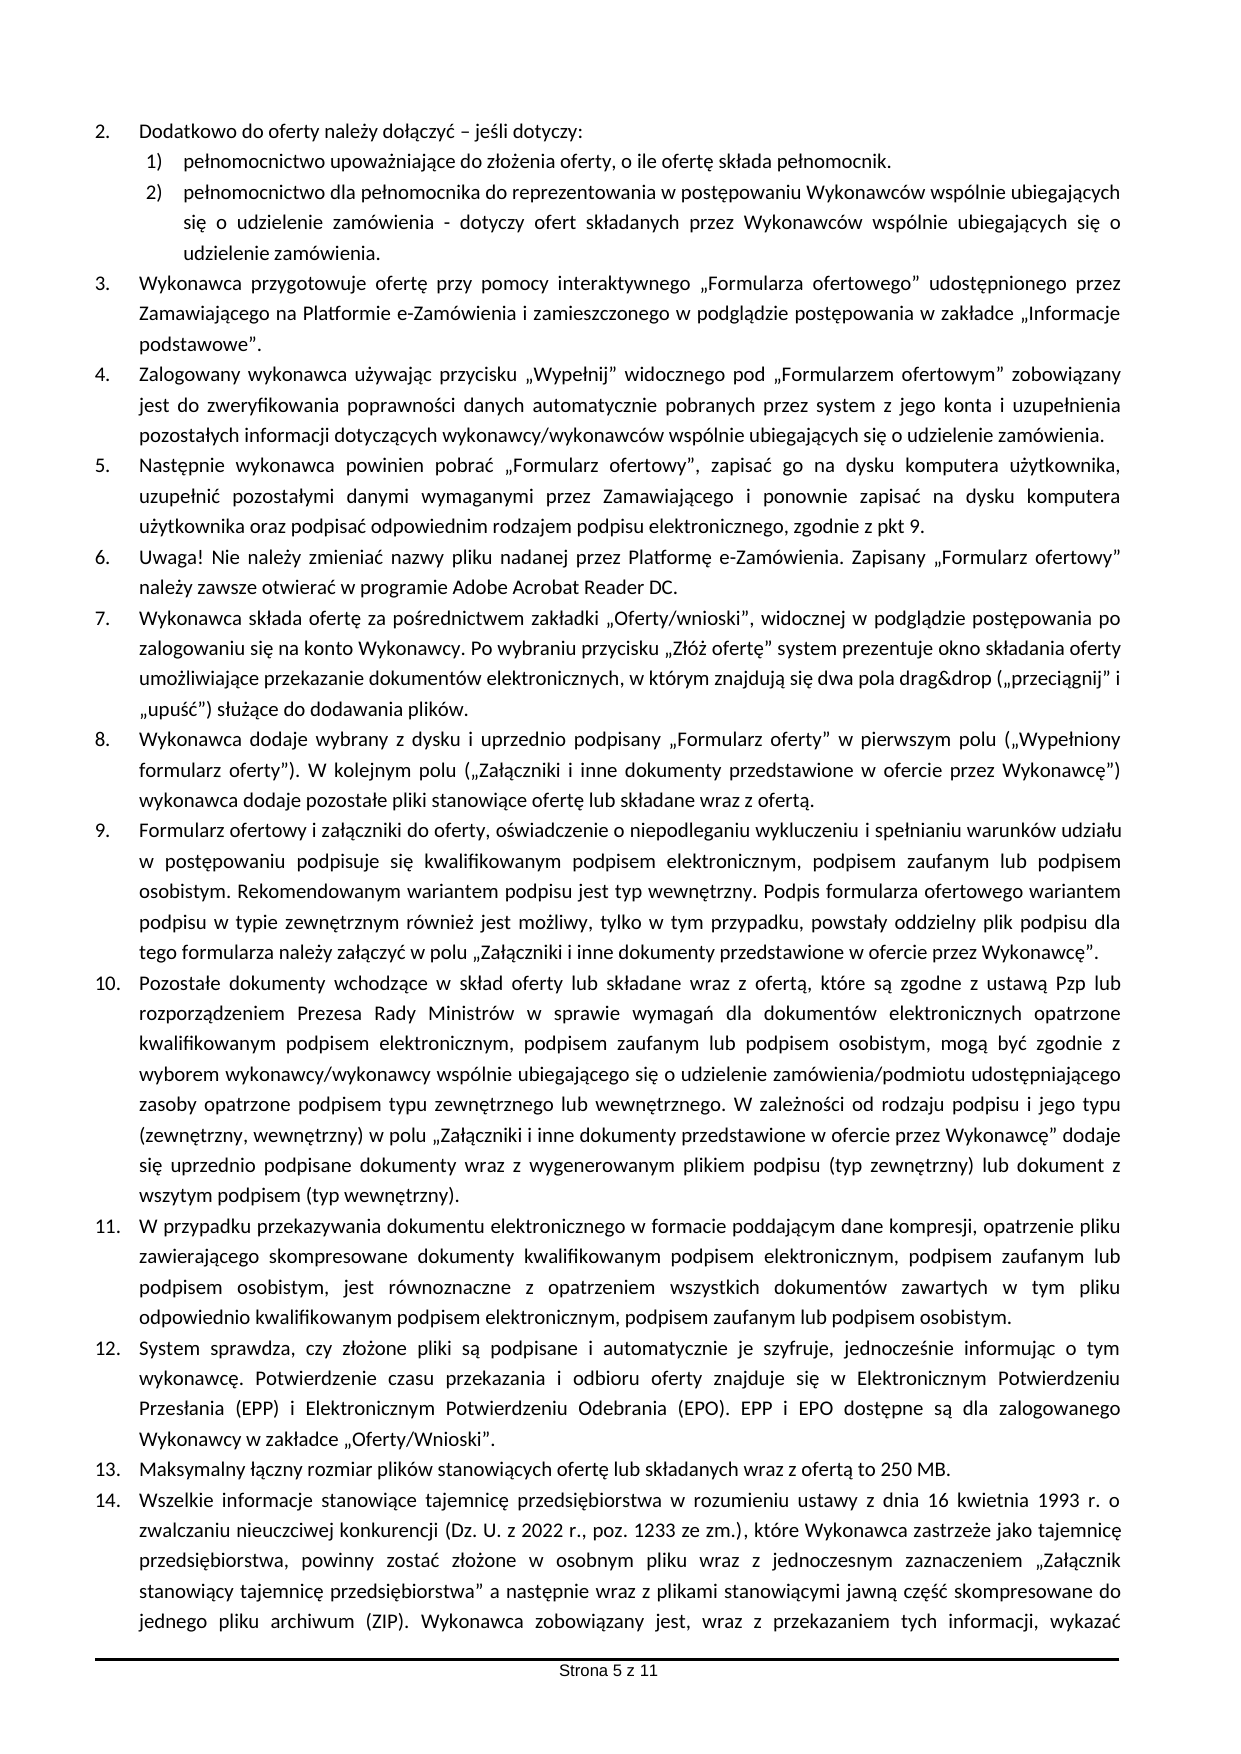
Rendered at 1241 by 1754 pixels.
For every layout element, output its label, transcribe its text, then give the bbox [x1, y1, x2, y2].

list Wykonawca dodaje wybrany z dysku i uprzednio podpisany „Formularz oferty” w pierwszym polu („Wypełniony formularz oferty”). W kolejnym polu („Załączniki i inne dokumenty przedstawione w ofercie przez Wykonawcę”) wykonawca dodaje pozostałe pliki stanowiące ofertę lub składane wraz z ofertą. [94, 726, 1122, 813]
list Formularz ofertowy i załączniki do oferty, oświadczenie o niepodleganiu wykluczeniu i spełnianiu warunków udziału w postępowaniu podpisuje się kwalifikowanym podpisem elektronicznym, podpisem zaufanym lub podpisem osobistym. Rekomendowanym wariantem podpisu jest typ wewnętrzny. Podpis formularza ofertowego wariantem podpisu w typie zewnętrznym również jest możliwy, tylko w tym przypadku, powstały oddzielny plik podpisu dla tego formularza należy załączyć w polu „Załączniki i inne dokumenty przedstawione w ofercie przez Wykonawcę”. [94, 818, 1122, 965]
list pełnomocnictwo upoważniające do złożenia oferty, o ile ofertę składa pełnomocnik. [146, 148, 1122, 174]
list Dodatkowo do oferty należy dołączyć – jeśli dotyczy: [94, 118, 1122, 143]
list pełnomocnictwo dla pełnomocnika do reprezentowania w postępowaniu Wykonawców wspólnie ubiegających się o udzielenie zamówienia - dotyczy ofert składanych przez Wykonawców wspólnie ubiegających się o udzielenie zamówienia. [146, 179, 1122, 265]
list Uwaga! Nie należy zmieniać nazwy pliku nadanej przez Platformę e-Zamówienia. Zapisany „Formularz ofertowy” należy zawsze otwierać w programie Adobe Acrobat Reader DC. [94, 544, 1122, 600]
list W przypadku przekazywania dokumentu elektronicznego w formacie poddającym dane kompresji, opatrzenie pliku zawierającego skompresowane dokumenty kwalifikowanym podpisem elektronicznym, podpisem zaufanym lub podpisem osobistym, jest równoznaczne z opatrzeniem wszystkich dokumentów zawartych w tym pliku odpowiednio kwalifikowanym podpisem elektronicznym, podpisem zaufanym lub podpisem osobistym. [94, 1213, 1122, 1330]
list Pozostałe dokumenty wchodzące w skład oferty lub składane wraz z ofertą, które są zgodne z ustawą Pzp lub rozporządzeniem Prezesa Rady Ministrów w sprawie wymagań dla dokumentów elektronicznych opatrzone kwalifikowanym podpisem elektronicznym, podpisem zaufanym lub podpisem osobistym, mogą być zgodnie z wyborem wykonawcy/wykonawcy wspólnie ubiegającego się o udzielenie zamówienia/podmiotu udostępniającego zasoby opatrzone podpisem typu zewnętrznego lub wewnętrznego. W zależności od rodzaju podpisu i jego typu (zewnętrzny, wewnętrzny) w polu „Załączniki i inne dokumenty przedstawione w ofercie przez Wykonawcę” dodaje się uprzednio podpisane dokumenty wraz z wygenerowanym plikiem podpisu (typ zewnętrzny) lub dokument z wszytym podpisem (typ wewnętrzny). [94, 970, 1122, 1208]
list Maksymalny łączny rozmiar plików stanowiących ofertę lub składanych wraz z ofertą to 250 MB. [94, 1456, 1122, 1482]
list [94, 1487, 1122, 1634]
list Wykonawca składa ofertę za pośrednictwem zakładki „Oferty/wnioski”, widocznej w podglądzie postępowania po zalogowaniu się na konto Wykonawcy. Po wybraniu przycisku „Złóż ofertę” system prezentuje okno składania oferty umożliwiające przekazanie dokumentów elektronicznych, w którym znajdują się dwa pola drag&drop („przeciągnij” i „upuść”) służące do dodawania plików. [94, 605, 1122, 721]
list Zalogowany wykonawca używając przycisku „Wypełnij” widocznego pod „Formularzem ofertowym” zobowiązany jest do zweryfikowania poprawności danych automatycznie pobranych przez system z jego konta i uzupełnienia pozostałych informacji dotyczących wykonawcy/wykonawców wspólnie ubiegających się o udzielenie zamówienia. [94, 361, 1122, 448]
list Wykonawca przygotowuje ofertę przy pomocy interaktywnego „Formularza ofertowego” udostępnionego przez Zamawiającego na Platformie e-Zamówienia i zamieszczonego w podglądzie postępowania w zakładce „Informacje podstawowe”. [94, 270, 1122, 356]
list System sprawdza, czy złożone pliki są podpisane i automatycznie je szyfruje, jednocześnie informując o tym wykonawcę. Potwierdzenie czasu przekazania i odbioru oferty znajduje się w Elektronicznym Potwierdzeniu Przesłania (EPP) i Elektronicznym Potwierdzeniu Odebrania (EPO). EPP i EPO dostępne są dla zalogowanego Wykonawcy w zakładce „Oferty/Wnioski”. [94, 1335, 1122, 1451]
list Następnie wykonawca powinien pobrać „Formularz ofertowy”, zapisać go na dysku komputera użytkownika, uzupełnić pozostałymi danymi wymaganymi przez Zamawiającego i ponownie zapisać na dysku komputera użytkownika oraz podpisać odpowiednim rodzajem podpisu elektronicznego, zgodnie z pkt 9. [94, 453, 1122, 539]
